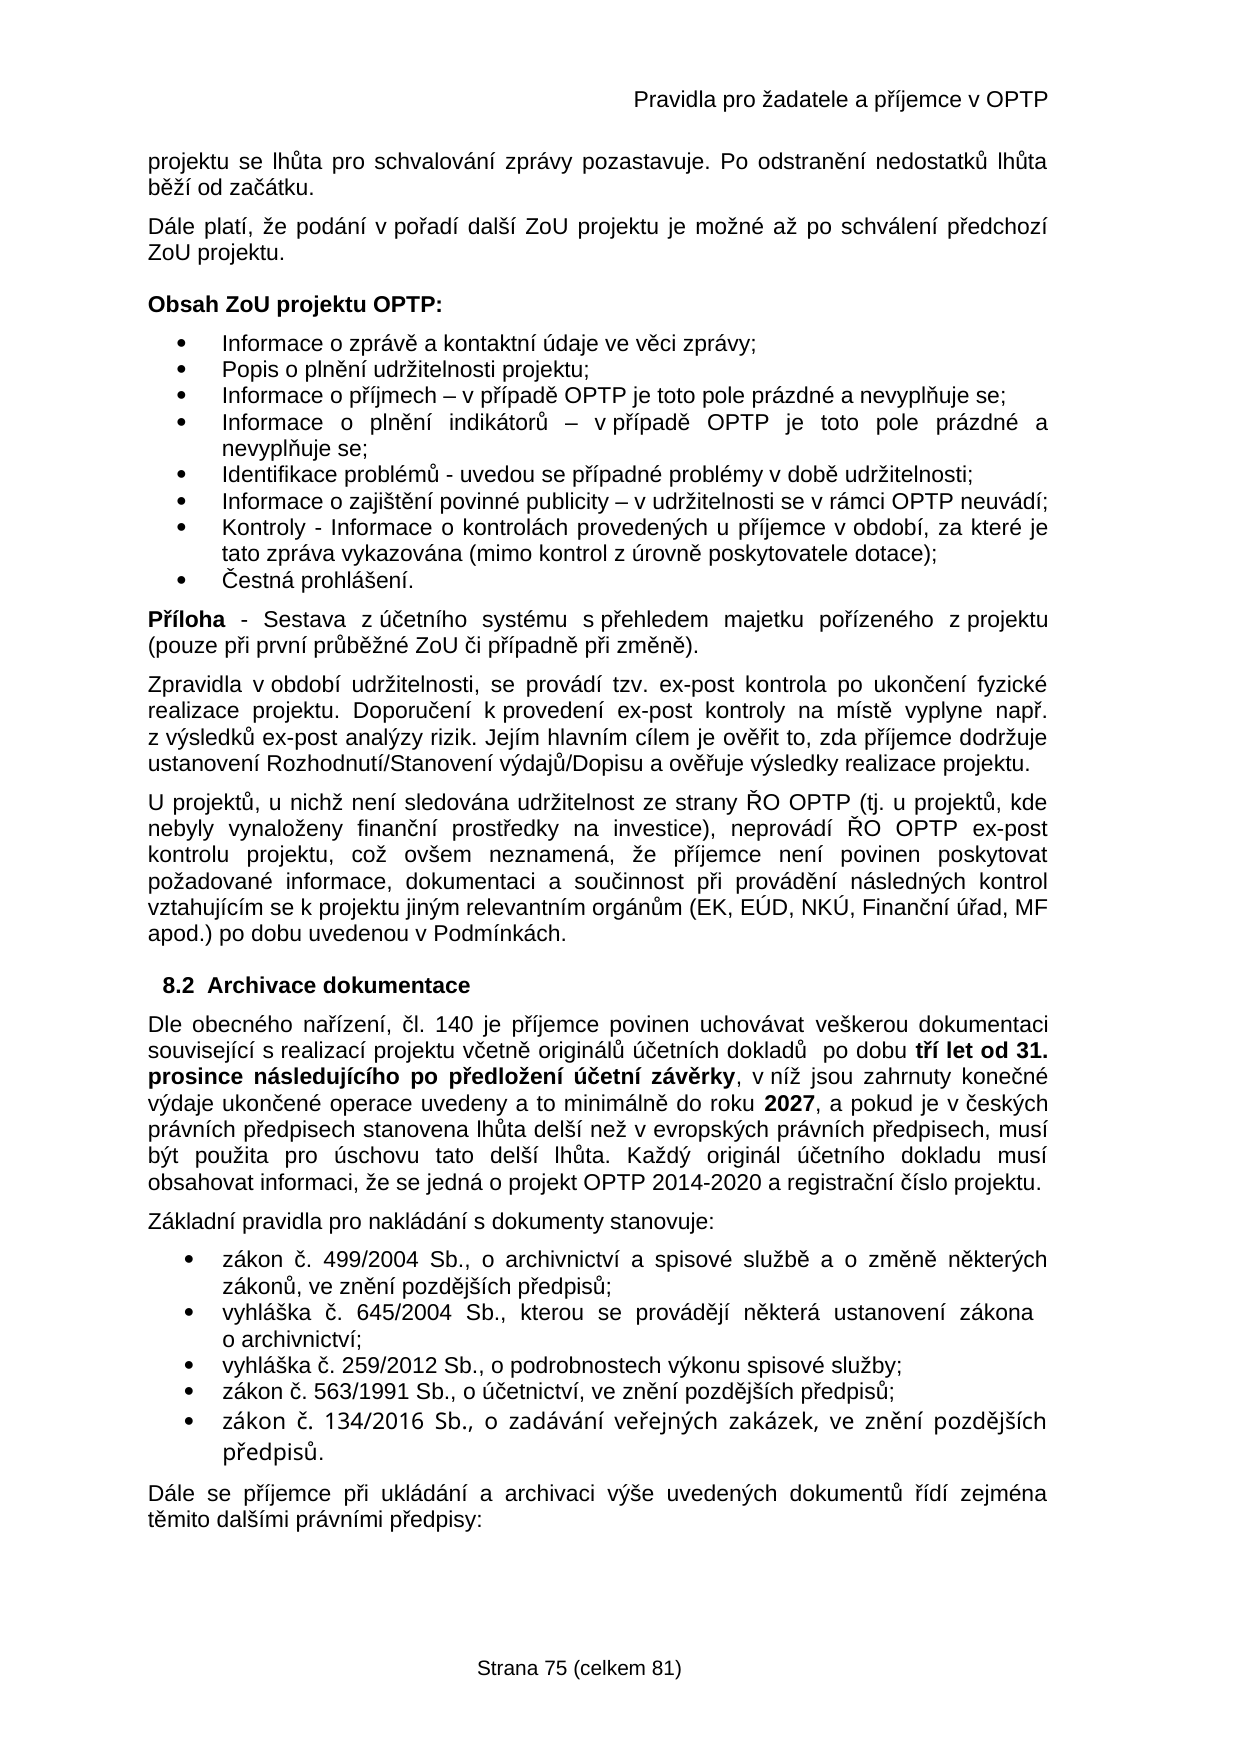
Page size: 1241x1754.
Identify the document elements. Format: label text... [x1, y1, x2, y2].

text Příloha - Sestava z účetního systému s přehledem majetku pořízeného z projektu (pouze při první průběžné ZoU či případně při změně). [148, 606, 1048, 658]
list vyhláška č. 645/2004 Sb., kterou se provádějí některá ustanovení zákona o archivnictví; [185, 1299, 1048, 1352]
list Kontroly - Informace o kontrolách provedených u příjemce v období, za které je tato zpráva vykazována (mimo kontrol z úrovně poskytovatele dotace); [177, 514, 1048, 567]
list Informace o zajištění povinné publicity – v udržitelnosti se v rámci OPTP neuvádí; [177, 488, 1048, 514]
list zákon č. 563/1991 Sb., o účetnictví, ve znění pozdějších předpisů; [185, 1378, 1048, 1404]
list zákon č. 499/2004 Sb., o archivnictví a spisové službě a o změně některých zákonů, ve znění pozdějších předpisů; [185, 1246, 1048, 1299]
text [148, 148, 1048, 200]
list Informace o příjmech – v případě OPTP je toto pole prázdné a nevyplňuje se; [177, 382, 1048, 408]
list Identifikace problémů - uvedou se případné problémy v době udržitelnosti; [177, 461, 1048, 488]
text Zpravidla v období udržitelnosti, se provádí tzv. ex-post kontrola po ukončení fyzické realizace projektu. Doporučení k provedení ex-post kontroly na místě vyplyne např. z výsledků ex-post analýzy rizik. Jejím hlavním cílem je ověřit to, zda příjemce dodržuje ustanovení Rozhodnutí/Stanovení výdajů/Dopisu a ověřuje výsledky realizace projektu. [148, 671, 1048, 776]
text Dále se příjemce při ukládání a archivaci výše uvedených dokumentů řídí zejména těmito dalšími právními předpisy: [148, 1479, 1048, 1532]
text U projektů, u nichž není sledována udržitelnost ze strany ŘO OPTP (tj. u projektů, kde nebyly vynaloženy finanční prostředky na investice), neprovádí ŘO OPTP ex-post kontrolu projektu, což ovšem neznamená, že příjemce není povinen poskytovat požadované informace, dokumentaci a součinnost při provádění následných kontrol vztahujícím se k projektu jiným relevantním orgánům (EK, EÚD, NKÚ, Finanční úřad, MF apod.) po dobu uvedenou v Podmínkách. [148, 789, 1048, 947]
text Archivace dokumentace [162, 972, 1048, 998]
list Informace o plnění indikátorů – v případě OPTP je toto pole prázdné a nevyplňuje se; [177, 408, 1048, 461]
list Čestná prohlášení. [177, 567, 1048, 593]
list vyhláška č. 259/2012 Sb., o podrobnostech výkonu spisové služby; [185, 1352, 1048, 1378]
text Obsah ZoU projektu OPTP: [148, 291, 1048, 317]
list Popis o plnění udržitelnosti projektu; [177, 356, 1048, 382]
list Informace o zprávě a kontaktní údaje ve věci zprávy; [177, 329, 1048, 356]
text Dále platí, že podání v pořadí další ZoU projektu je možné až po schválení předchozí ZoU projektu. [148, 213, 1048, 266]
text Dle obecného nařízení, čl. 140 je příjemce povinen uchovávat veškerou dokumentaci související s realizací projektu včetně originálů účetních dokladů po dobu tří let od 31. prosince následujícího po předložení účetní závěrky, v níž jsou zahrnuty konečné výdaje ukončené operace uvedeny a to minimálně do roku 2027, a pokud je v českých právních předpisech stanovena lhůta delší než v evropských právních předpisech, musí být použita pro úschovu tato delší lhůta. Každý originál účetního dokladu musí obsahovat informaci, že se jedná o projekt OPTP 2014-2020 a registrační číslo projektu. [148, 1011, 1048, 1195]
list zákon č. 134/2016 Sb., o zadávání veřejných zakázek, ve znění pozdějších předpisů. [185, 1404, 1048, 1467]
text Základní pravidla pro nakládání s dokumenty stanovuje: [148, 1208, 1048, 1234]
